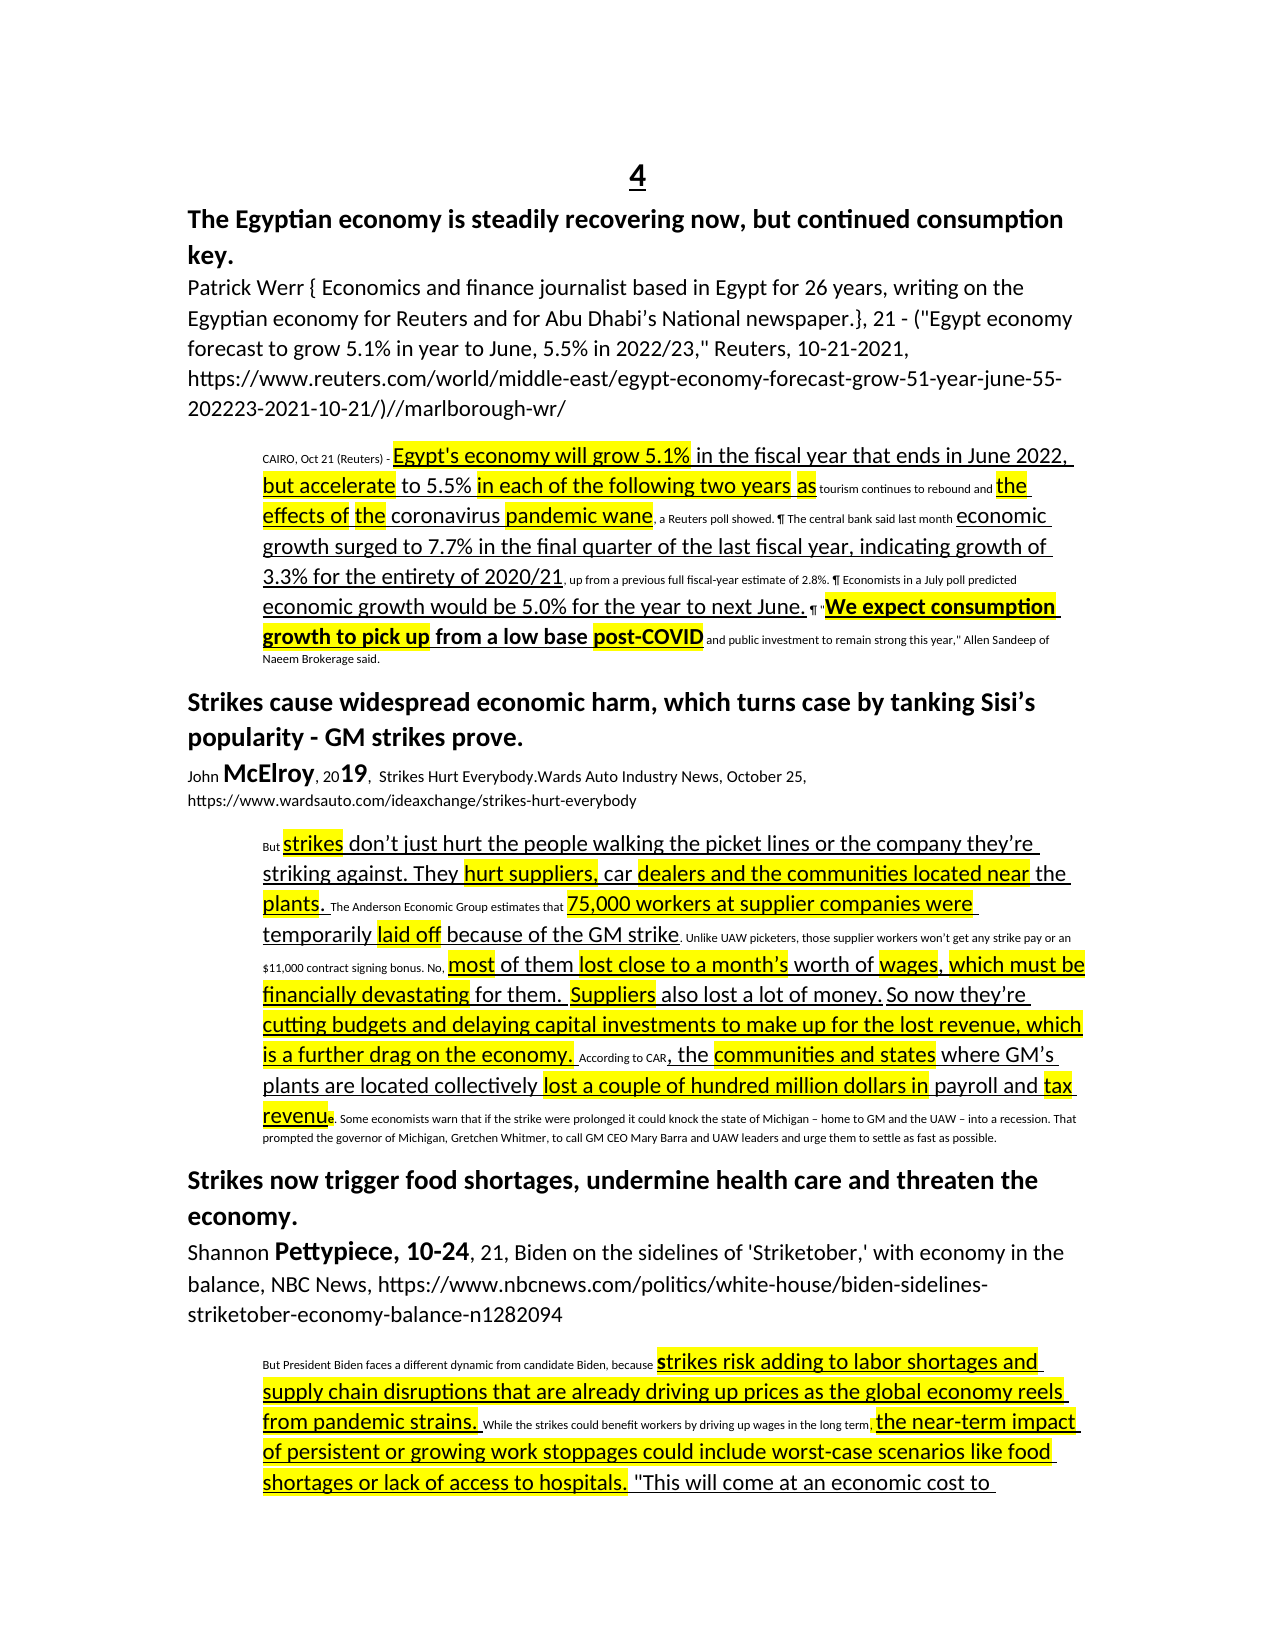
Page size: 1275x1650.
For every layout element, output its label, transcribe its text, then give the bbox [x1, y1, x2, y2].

subtitle Strikes cause widespread economic harm, which turns case by tanking Sisi’s popularity - GM strikes prove. [187, 685, 1087, 753]
subtitle 4 [187, 154, 1087, 195]
text Shannon Pettypiece, 10-24, 21, Biden on the sidelines of 'Striketober,' with economy in the balance, NBC News, https://www.nbcnews.com/politics/white-house/biden-sidelines-striketober-economy-balance-n1282094 [187, 1234, 1087, 1328]
text CAIRO, Oct 21 (Reuters) - Egypt's economy will grow 5.1% in the fiscal year that ends in June 2022, but accelerate to 5.5% in each of the following two years as tourism continues to rebound and the effects of the coronavirus pandemic wane, a Reuters poll showed. ¶ The central bank said last month economic growth surged to 7.7% in the final quarter of the last fiscal year, indicating growth of 3.3% for the entirety of 2020/21, up from a previous full fiscal-year estimate of 2.8%. ¶ Economists in a July poll predicted economic growth would be 5.0% for the year to next June. ¶ "We expect consumption growth to pick up from a low base post-COVID and public investment to remain strong this year," Allen Sandeep of Naeem Brokerage said. [262, 441, 1087, 667]
text Strikes now trigger food shortages, undermine health care and threaten the economy. [187, 1163, 1087, 1232]
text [262, 1347, 1087, 1496]
text But strikes don’t just hurt the people walking the picket lines or the company they’re striking against. They hurt suppliers, car dealers and the communities located near the plants. The Anderson Economic Group estimates that 75,000 workers at supplier companies were temporarily laid off because of the GM strike. Unlike UAW picketers, those supplier workers won’t get any strike pay or an $11,000 contract signing bonus. No, most of them lost close to a month’s worth of wages, which must be financially devastating for them. Suppliers also lost a lot of money. So now they’re cutting budgets and delaying capital investments to make up for the lost revenue, which is a further drag on the economy. According to CAR, the communities and states where GM’s plants are located collectively lost a couple of hundred million dollars in payroll and tax revenue. Some economists warn that if the strike were prolonged it could knock the state of Michigan – home to GM and the UAW – into a recession. That prompted the governor of Michigan, Gretchen Whitmer, to call GM CEO Mary Barra and UAW leaders and urge them to settle as fast as possible. [262, 829, 1087, 1146]
text John McElroy, 2019, Strikes Hurt Everybody.Wards Auto Industry News, October 25, https://www.wardsauto.com/ideaxchange/strikes-hurt-everybody [187, 756, 1087, 811]
text Patrick Werr { Economics and finance journalist based in Egypt for 26 years, writing on the Egyptian economy for Reuters and for Abu Dhabi’s National newspaper.}, 21 - ("Egypt economy forecast to grow 5.1% in year to June, 5.5% in 2022/23," Reuters, 10-21-2021, https://www.reuters.com/world/middle-east/egypt-economy-forecast-grow-51-year-june-55-202223-2021-10-21/)//marlborough-wr/ [187, 273, 1087, 422]
subtitle The Egyptian economy is steadily recovering now, but continued consumption key. [187, 202, 1087, 271]
